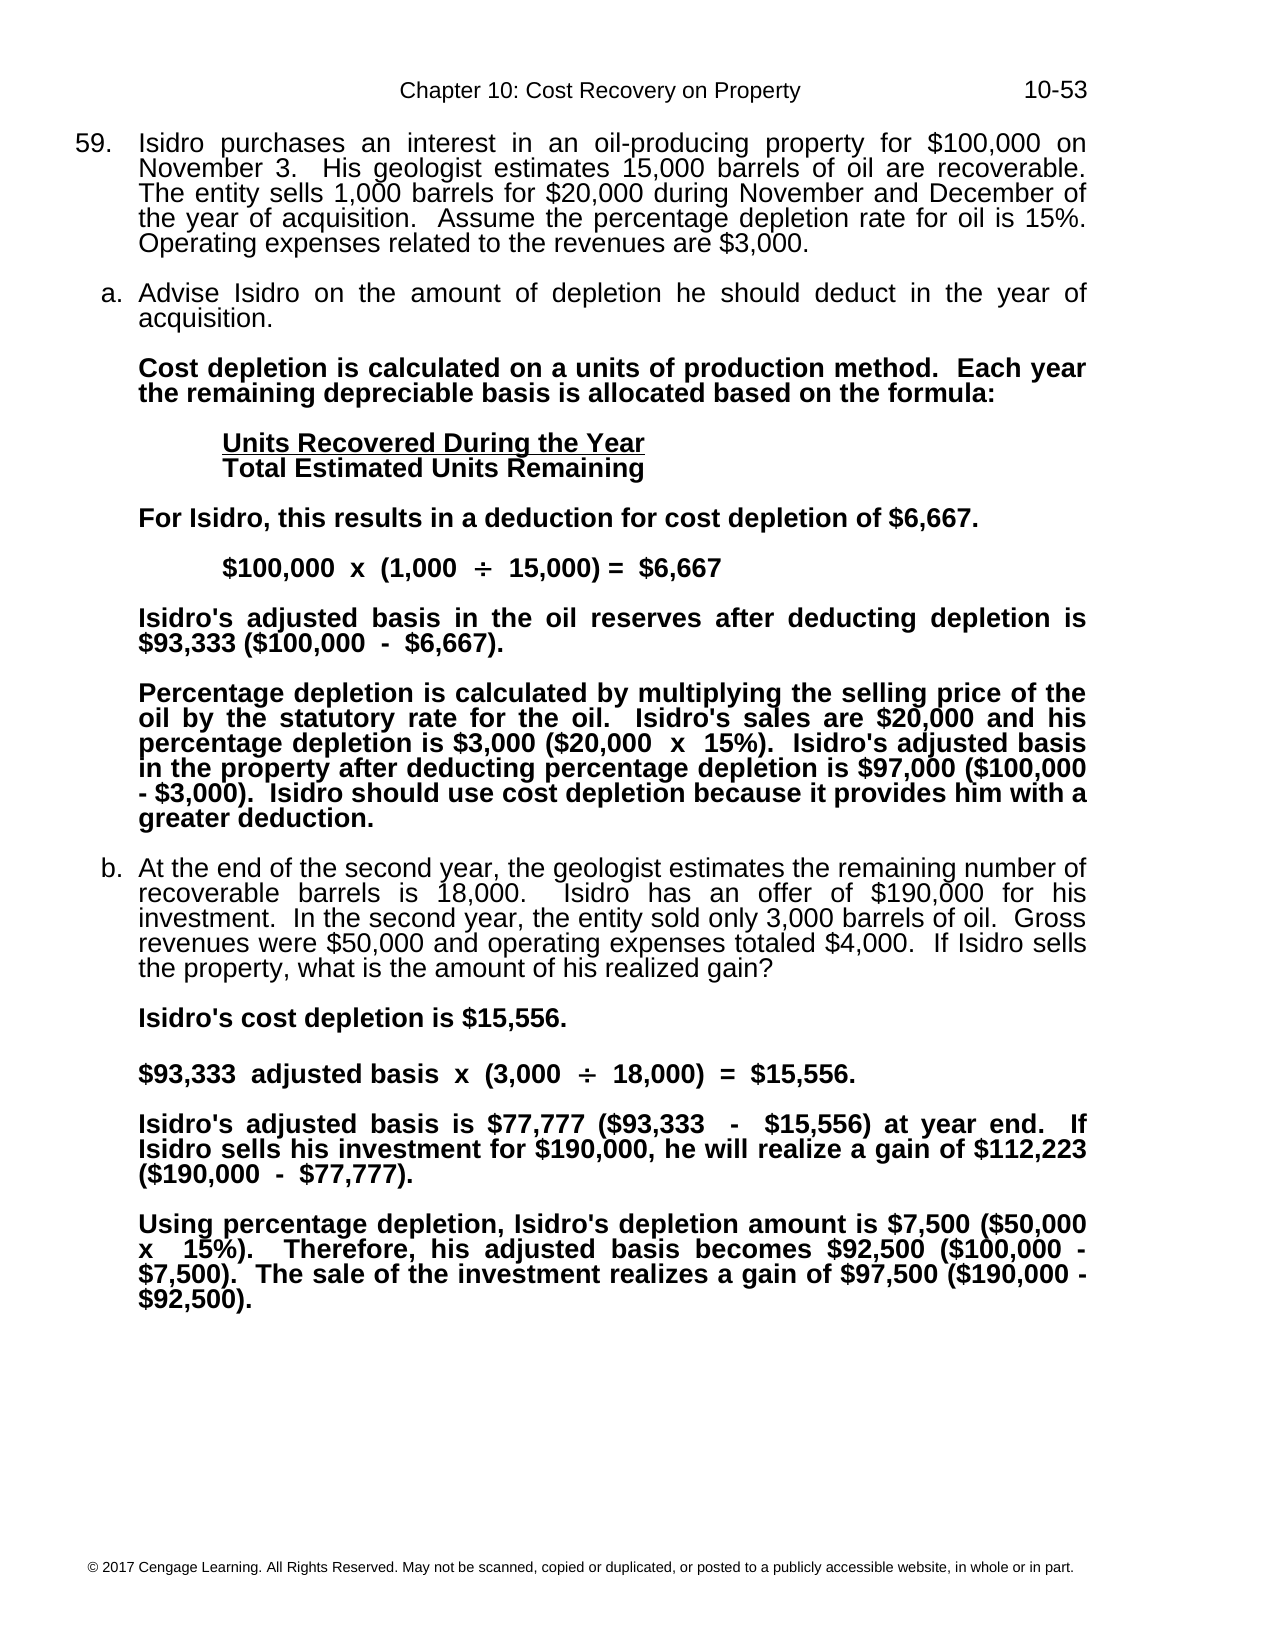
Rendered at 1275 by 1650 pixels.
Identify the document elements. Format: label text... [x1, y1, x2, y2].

text $93,333 adjusted basis x (3,000 18,000) = $15,556. [699, 1063, 1087, 1088]
text Isidro's cost depletion is $15,556. [75, 1007, 1087, 1032]
text Units Recovered During the Year [222, 432, 1087, 457]
text 59. Isidro purchases an interest in an oil-producing property for $100,000 on November 3. His geologist estimates 15,000 barrels of oil are recoverable. The entity sells 1,000 barrels for $20,000 during November and December of the year of acquisition. Assume the percentage depletion rate for oil is 15%. Operating expenses related to the revenues are $3,000. [75, 132, 1087, 257]
text Isidro's adjusted basis in the oil reserves after deducting depletion is $93,333 ($100,000 - $6,667). [75, 607, 1087, 657]
text $100,000 x (1,000 15,000) = $6,667 [595, 557, 1087, 582]
text For Isidro, this results in a deduction for cost depletion of $6,667. [75, 507, 1087, 532]
text Using percentage depletion, Isidro's depletion amount is $7,500 ($50,000 x 15%). Therefore, his adjusted basis becomes $92,500 ($100,000 - $7,500). The sale of the investment realizes a gain of $97,500 ($190,000 - $92,500). [75, 1213, 1087, 1313]
text $100,000 x (1,000 15,000) = $6,667 [222, 557, 385, 582]
text $93,333 adjusted basis x (3,000 18,000) = $15,556. [75, 1063, 489, 1088]
text Total Estimated Units Remaining [222, 457, 1087, 482]
text $93,333 adjusted basis x (3,000 18,000) = $15,556. [489, 1063, 699, 1088]
text a. Advise Isidro on the amount of depletion he should deduct in the year of acquisition. [101, 282, 1087, 332]
text Percentage depletion is calculated by multiplying the selling price of the oil by the statutory rate for the oil. Isidro's sales are $20,000 and his percentage depletion is $3,000 ($20,000 x 15%). Isidro's adjusted basis in the property after deducting percentage depletion is $97,000 ($100,000 - $3,000). Isidro should use cost depletion because it provides him with a greater deduction. [75, 682, 1087, 832]
text Cost depletion is calculated on a units of production method. Each year the remaining depreciable basis is allocated based on the formula: [75, 357, 1087, 407]
text b. At the end of the second year, the geologist estimates the remaining number of recoverable barrels is 18,000. Isidro has an offer of $190,000 for his investment. In the second year, the entity sold only 3,000 barrels of oil. Gross revenues were $50,000 and operating expenses totaled $4,000. If Isidro sells the property, what is the amount of his realized gain? [101, 857, 1087, 982]
text $100,000 x (1,000 15,000) = $6,667 [385, 557, 595, 582]
text Isidro's adjusted basis is $77,777 ($93,333 - $15,556) at year end. If Isidro sells his investment for $190,000, he will realize a gain of $112,223 ($190,000 - $77,777). [75, 1113, 1087, 1188]
